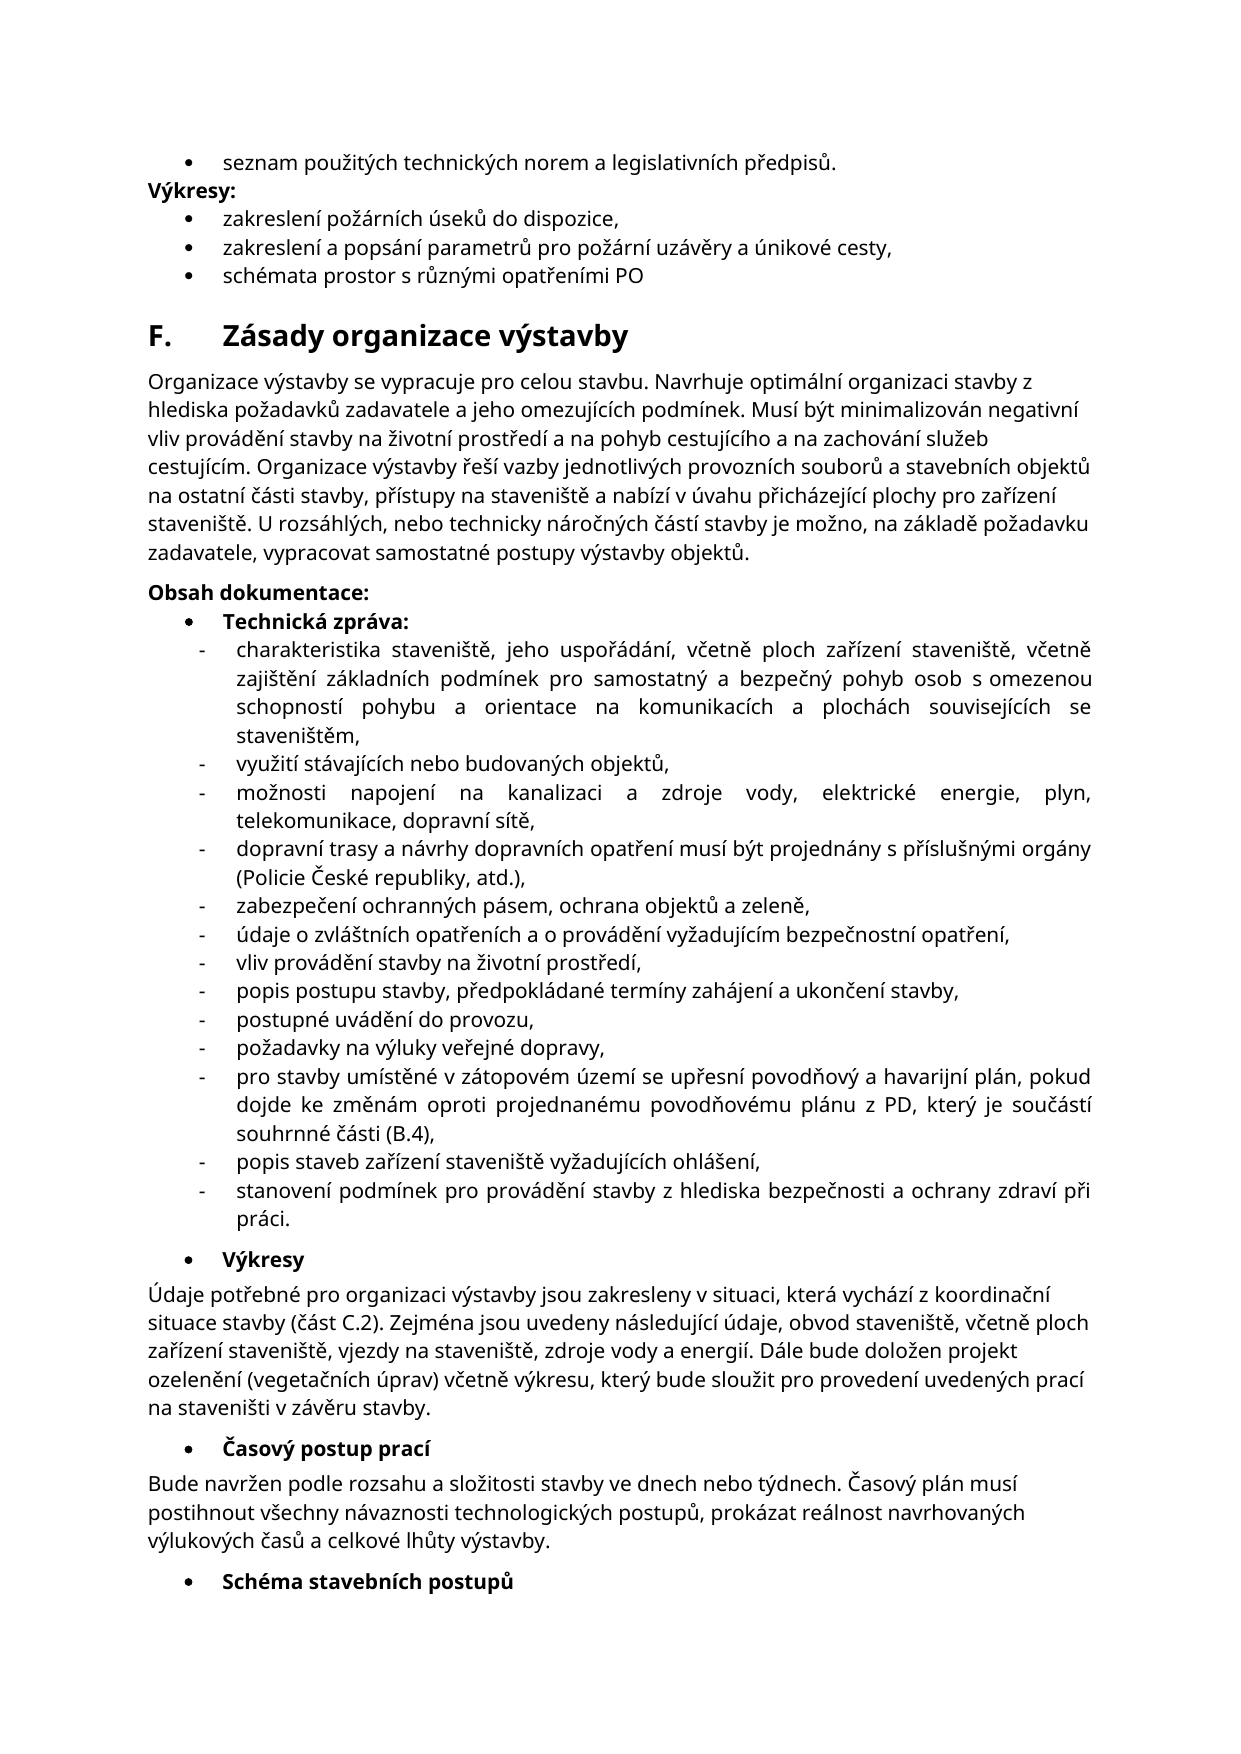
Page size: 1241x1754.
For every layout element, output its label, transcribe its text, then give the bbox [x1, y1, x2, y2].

list seznam použitých technických norem a legislativních předpisů. [185, 148, 1093, 176]
text Údaje potřebné pro organizaci výstavby jsou zakresleny v situaci, která vychází z koordinační situace stavby (část C.2). Zejména jsou uvedeny následující údaje, obvod staveniště, včetně ploch zařízení staveniště, vjezdy na staveniště, zdroje vody a energií. Dále bude doložen projekt ozelenění (vegetačních úprav) včetně výkresu, který bude sloužit pro provedení uvedených prací na staveništi v závěru stavby. [148, 1280, 1093, 1422]
list údaje o zvláštních opatřeních a o provádění vyžadujícím bezpečnostní opatření, [199, 920, 1093, 948]
list popis postupu stavby, předpokládané termíny zahájení a ukončení stavby, [199, 977, 1093, 1005]
list možnosti napojení na kanalizaci a zdroje vody, elektrické energie, plyn, telekomunikace, dopravní sítě, [199, 778, 1093, 834]
list využití stávajících nebo budovaných objektů, [199, 749, 1093, 778]
text Organizace výstavby se vypracuje pro celou stavbu. Navrhuje optimální organizaci stavby z hlediska požadavků zadavatele a jeho omezujících podmínek. Musí být minimalizován negativní vliv provádění stavby na životní prostředí a na pohyb cestujícího a na zachování služeb cestujícím. Organizace výstavby řeší vazby jednotlivých provozních souborů a stavebních objektů na ostatní části stavby, přístupy na staveniště a nabízí v úvahu přicházející plochy pro zařízení staveniště. U rozsáhlých, nebo technicky náročných částí stavby je možno, na základě požadavku zadavatele, vypracovat samostatné postupy výstavby objektů. [148, 367, 1093, 566]
list vliv provádění stavby na životní prostředí, [199, 948, 1093, 977]
list dopravní trasy a návrhy dopravních opatření musí být projednány s příslušnými orgány (Policie České republiky, atd.), [199, 834, 1093, 891]
list schémata prostor s různými opatřeními PO [185, 261, 1093, 290]
list zakreslení požárních úseků do dispozice, [185, 204, 1093, 233]
list Technická zpráva: [185, 607, 1093, 635]
list Schéma stavebních postupů [185, 1567, 1093, 1595]
list požadavky na výluky veřejné dopravy, [199, 1033, 1093, 1062]
list popis staveb zařízení staveniště vyžadujících ohlášení, [199, 1147, 1093, 1176]
list Zásady organizace výstavby [148, 315, 1093, 354]
text Výkresy: [148, 176, 1093, 204]
text Bude navržen podle rozsahu a složitosti stavby ve dnech nebo týdnech. Časový plán musí postihnout všechny návaznosti technologických postupů, prokázat reálnost navrhovaných výlukových časů a celkové lhůty výstavby. [148, 1469, 1093, 1554]
list postupné uvádění do provozu, [199, 1005, 1093, 1033]
list zabezpečení ochranných pásem, ochrana objektů a zeleně, [199, 891, 1093, 920]
list stanovení podmínek pro provádění stavby z hlediska bezpečnosti a ochrany zdraví při práci. [199, 1176, 1093, 1233]
list charakteristika staveniště, jeho uspořádání, včetně ploch zařízení staveniště, včetně zajištění základních podmínek pro samostatný a bezpečný pohyb osob s omezenou schopností pohybu a orientace na komunikacích a plochách souvisejících se staveništěm, [199, 635, 1093, 749]
list zakreslení a popsání parametrů pro požární uzávěry a únikové cesty, [185, 233, 1093, 261]
list Výkresy [185, 1245, 1093, 1273]
list pro stavby umístěné v zátopovém území se upřesní povodňový a havarijní plán, pokud dojde ke změnám oproti projednanému povodňovému plánu z PD, který je součástí souhrnné části (B.4), [199, 1062, 1093, 1147]
list Časový postup prací [185, 1434, 1093, 1463]
text Obsah dokumentace: [148, 578, 1093, 607]
